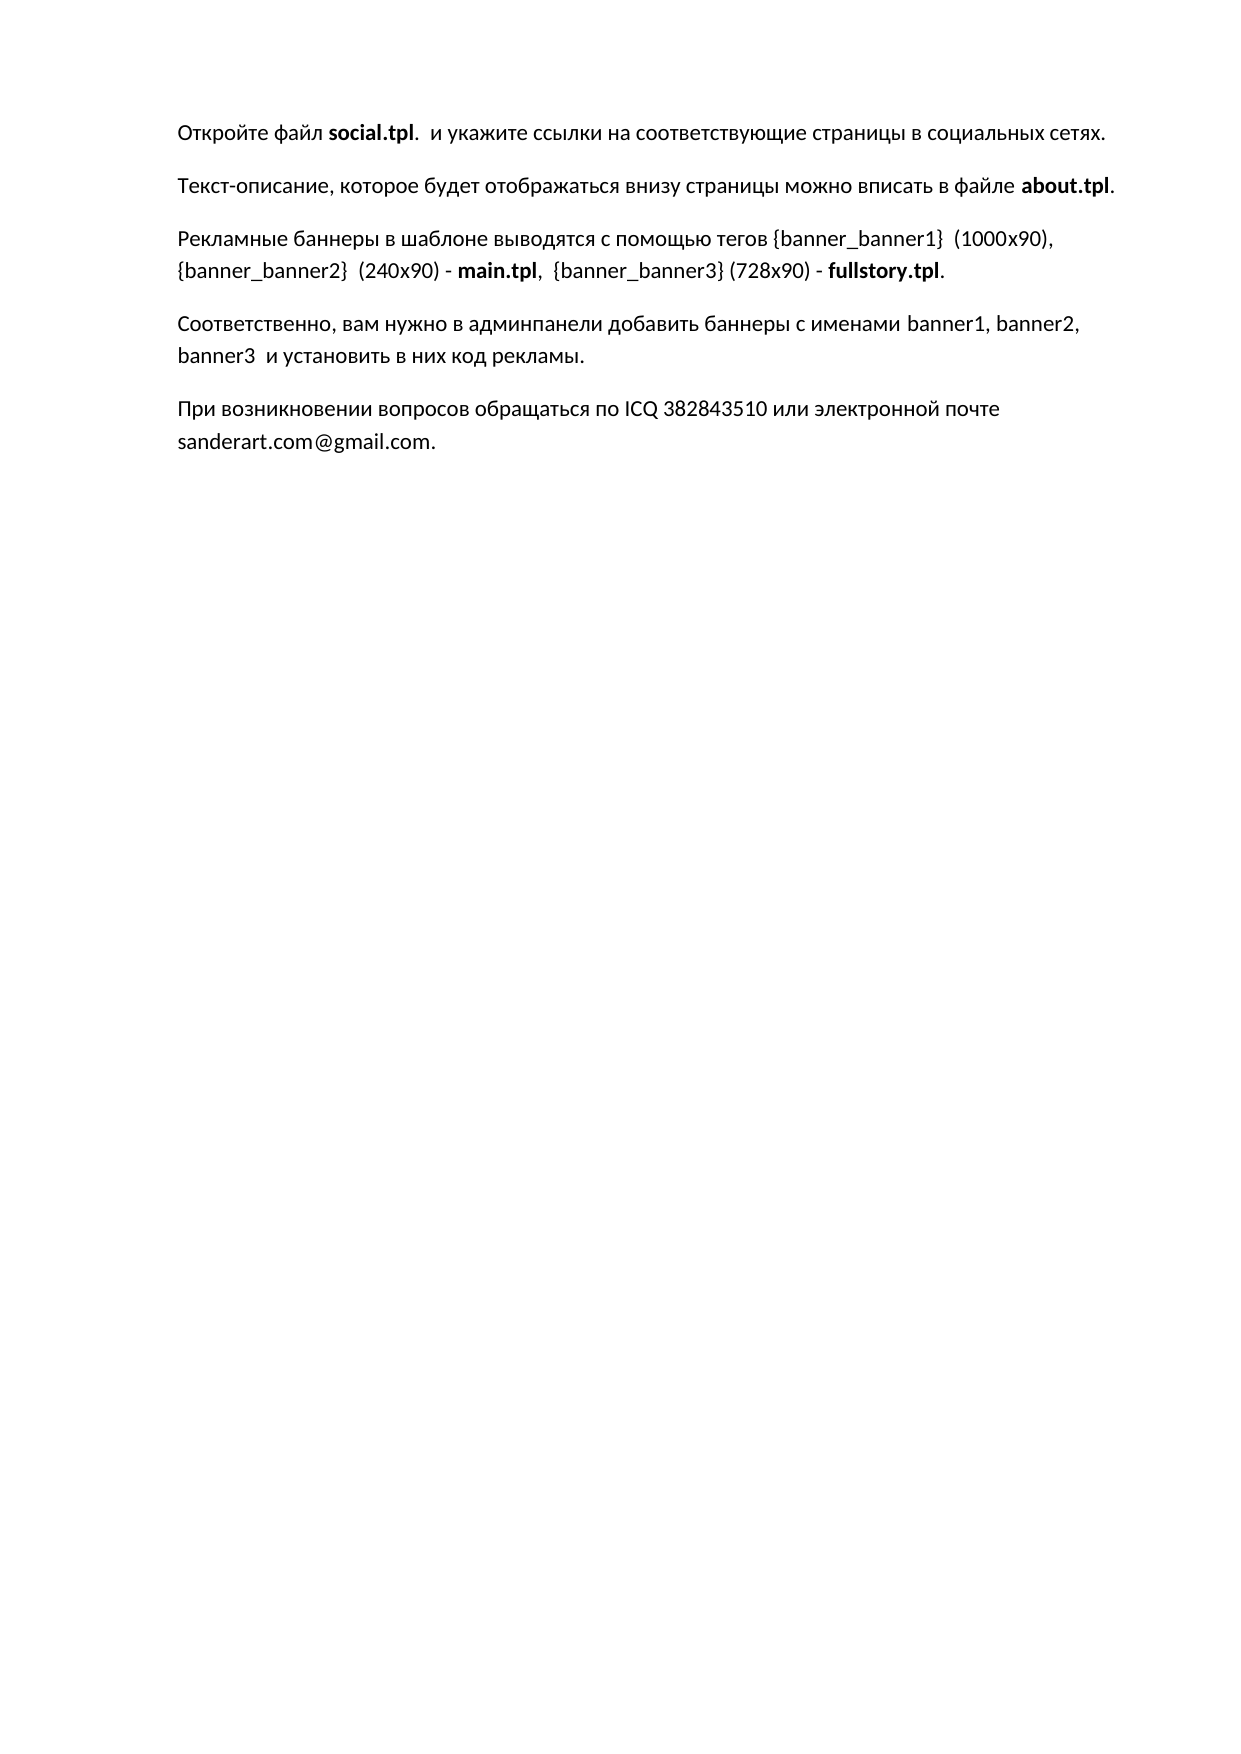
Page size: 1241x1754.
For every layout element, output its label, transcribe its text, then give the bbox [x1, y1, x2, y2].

text Соответственно, вам нужно в админпанели добавить баннеры с именами banner1, banner2, banner3 и установить в них код рекламы. [177, 309, 1152, 369]
text Откройте файл social.tpl. и укажите ссылки на соответствующие страницы в социальных сетях. [177, 118, 1152, 146]
text Текст-описание, которое будет отображаться внизу страницы можно вписать в файле about.tpl. [177, 171, 1152, 199]
text Рекламные баннеры в шаблоне выводятся с помощью тегов {banner_banner1} (1000x90), {banner_banner2} (240x90) - main.tpl, {banner_banner3} (728x90) - fullstory.tpl. [177, 224, 1152, 284]
text При возникновении вопросов обращаться по ICQ 382843510 или электронной почте sanderart.com@gmail.com. [177, 394, 1152, 455]
